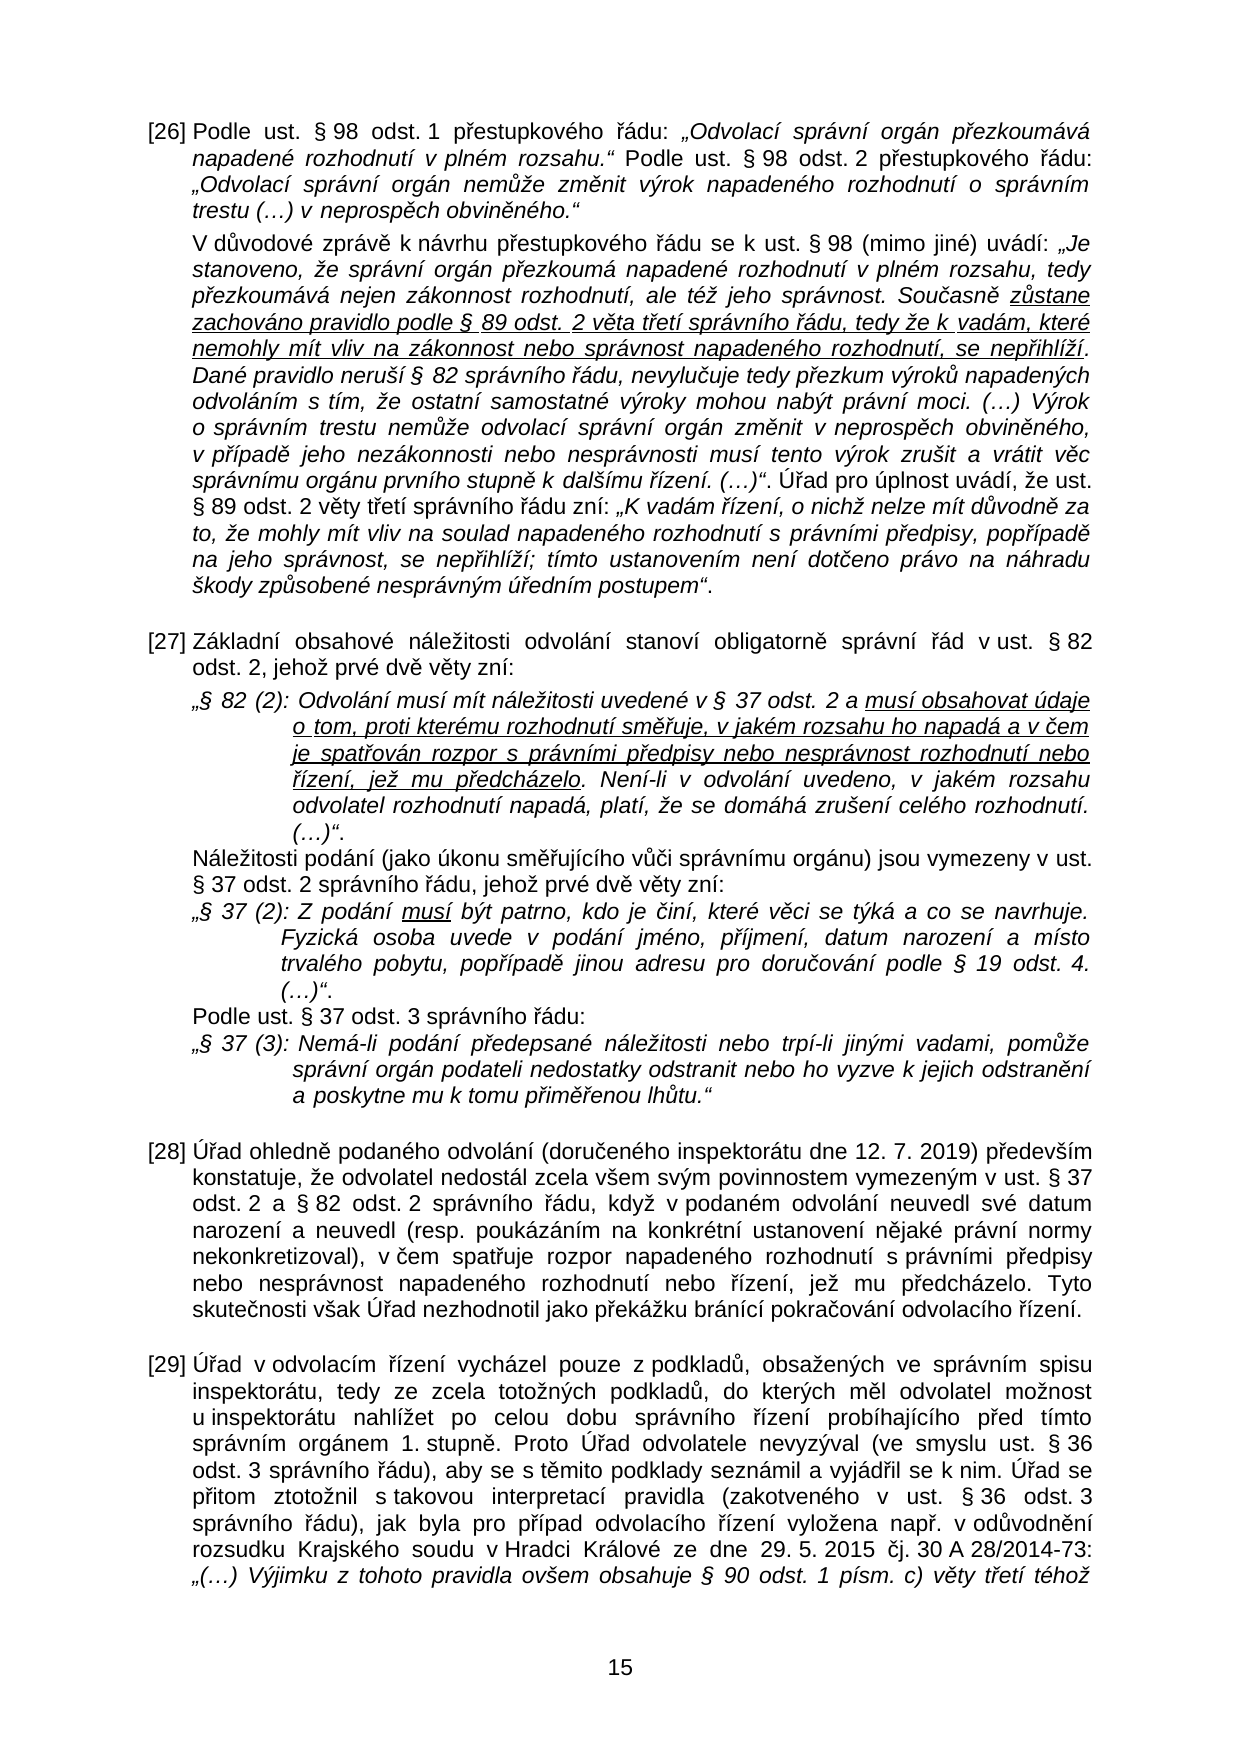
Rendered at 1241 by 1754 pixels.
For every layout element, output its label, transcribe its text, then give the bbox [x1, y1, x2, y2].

text „§ 37 (2): Z podání musí být patrno, kdo je činí, které věci se týká a co se navrhuje. Fyzická osoba uvede v podání jméno, příjmení, datum narození a místo trvalého pobytu, popřípadě jinou adresu pro doručování podle § 19 odst. 4. (…)“. [192, 898, 1092, 1003]
text „§ 37 (3): Nemá-li podání předepsané náležitosti nebo trpí-li jinými vadami, pomůže správní orgán podateli nedostatky odstranit nebo ho vyzve k jejich odstranění a poskytne mu k tomu přiměřenou lhůtu.“ [192, 1029, 1092, 1108]
text [27] Základní obsahové náležitosti odvolání stanoví obligatorně správní řád v ust. § 82 odst. 2, jehož prvé dvě věty zní: [148, 628, 1092, 681]
text [28] Úřad ohledně podaného odvolání (doručeného inspektorátu dne 12. 7. 2019) především konstatuje, že odvolatel nedostál zcela všem svým povinnostem vymezeným v ust. § 37 odst. 2 a § 82 odst. 2 správního řádu, když v podaném odvolání neuvedl své datum narození a neuvedl (resp. poukázáním na konkrétní ustanovení nějaké právní normy nekonkretizoval), v čem spatřuje rozpor napadeného rozhodnutí s právními předpisy nebo nesprávnost napadeného rozhodnutí nebo řízení, jež mu předcházelo. Tyto skutečnosti však Úřad nezhodnotil jako překážku bránící pokračování odvolacího řízení. [148, 1138, 1092, 1322]
text Podle ust. § 37 odst. 3 správního řádu: [192, 1003, 1092, 1029]
text V důvodové zprávě k návrhu přestupkového řádu se k ust. § 98 (mimo jiné) uvádí: „Je stanoveno, že správní orgán přezkoumá napadené rozhodnutí v plném rozsahu, tedy přezkoumává nejen zákonnost rozhodnutí, ale též jeho správnost. Současně zůstane zachováno pravidlo podle § 89 odst. 2 věta třetí správního řádu, tedy že k vadám, které nemohly mít vliv na zákonnost nebo správnost napadeného rozhodnutí, se nepřihlíží. Dané pravidlo neruší § 82 správního řádu, nevylučuje tedy přezkum výroků napadených odvoláním s tím, že ostatní samostatné výroky mohou nabýt právní moci. (…) Výrok o správním trestu nemůže odvolací správní orgán změnit v neprospěch obviněného, v případě jeho nezákonnosti nebo nesprávnosti musí tento výrok zrušit a vrátit věc správnímu orgánu prvního stupně k dalšímu řízení. (…)“. Úřad pro úplnost uvádí, že ust. § 89 odst. 2 věty třetí správního řádu zní: „K vadám řízení, o nichž nelze mít důvodně za to, že mohly mít vliv na soulad napadeného rozhodnutí s právními předpisy, popřípadě na jeho správnost, se nepřihlíží; tímto ustanovením není dotčeno právo na náhradu škody způsobené nesprávným úředním postupem“. [192, 230, 1092, 599]
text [148, 1351, 1092, 1588]
text „§ 82 (2): Odvolání musí mít náležitosti uvedené v § 37 odst. 2 a musí obsahovat údaje o tom, proti kterému rozhodnutí směřuje, v jakém rozsahu ho napadá a v čem je spatřován rozpor s právními předpisy nebo nesprávnost rozhodnutí nebo řízení, jež mu předcházelo. Není-li v odvolání uvedeno, v jakém rozsahu odvolatel rozhodnutí napadá, platí, že se domáhá zrušení celého rozhodnutí. (…)“. [192, 687, 1092, 845]
text [26] Podle ust. § 98 odst. 1 přestupkového řádu: „Odvolací správní orgán přezkoumává napadené rozhodnutí v plném rozsahu.“ Podle ust. § 98 odst. 2 přestupkového řádu: „Odvolací správní orgán nemůže změnit výrok napadeného rozhodnutí o správním trestu (…) v neprospěch obviněného.“ [148, 118, 1092, 223]
text Náležitosti podání (jako úkonu směřujícího vůči správnímu orgánu) jsou vymezeny v ust. § 37 odst. 2 správního řádu, jehož prvé dvě věty zní: [192, 845, 1092, 898]
